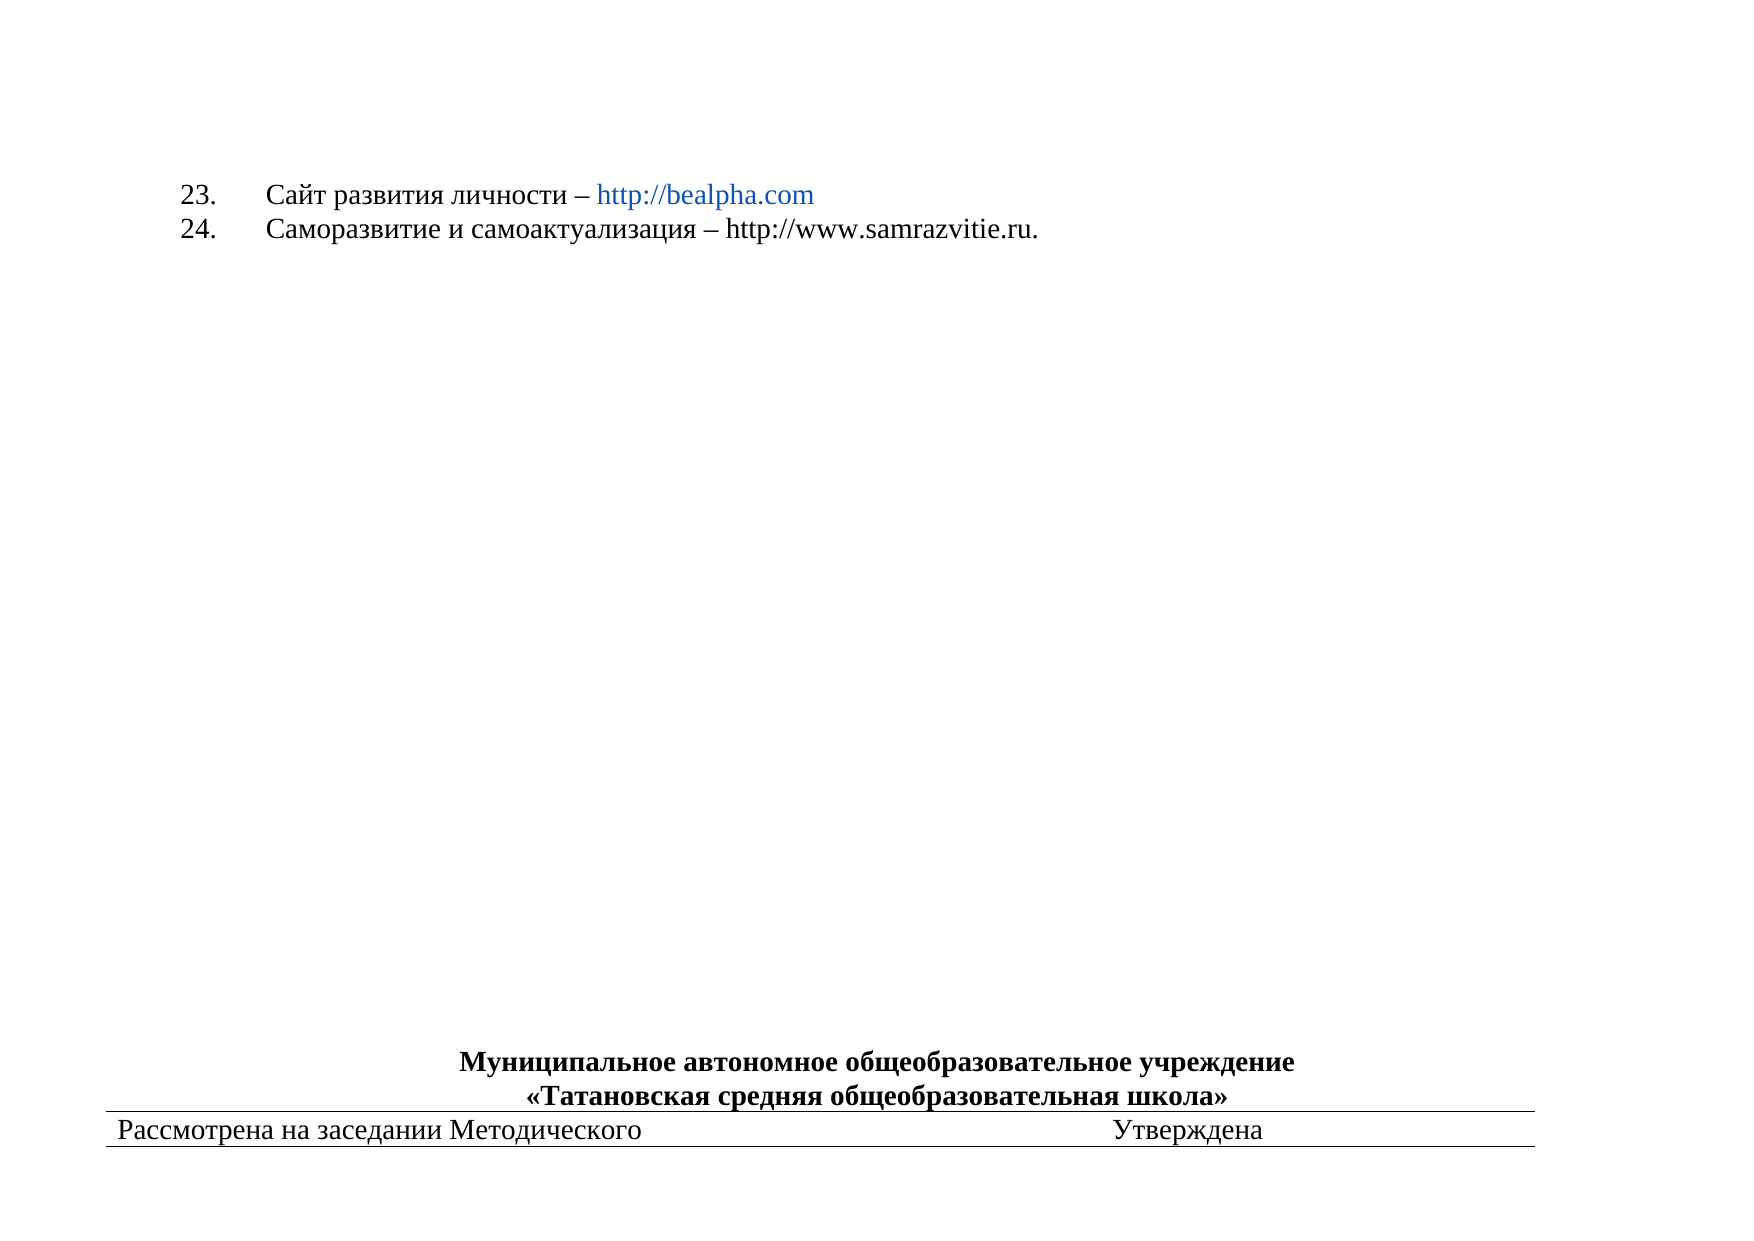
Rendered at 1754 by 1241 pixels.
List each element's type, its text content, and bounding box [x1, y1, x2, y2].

text «Татановская средняя общеобразовательная школа» [118, 1078, 1636, 1111]
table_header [106, 1112, 840, 1146]
text 24. Саморазвитие и самоактуализация – http://www.samrazvitie.ru. [136, 211, 1654, 244]
text 23. Сайт развития личности – http://bealpha.com [136, 177, 1654, 211]
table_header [840, 1112, 1534, 1146]
text Муниципальное автономное общеобразовательное учреждение [118, 1044, 1636, 1078]
